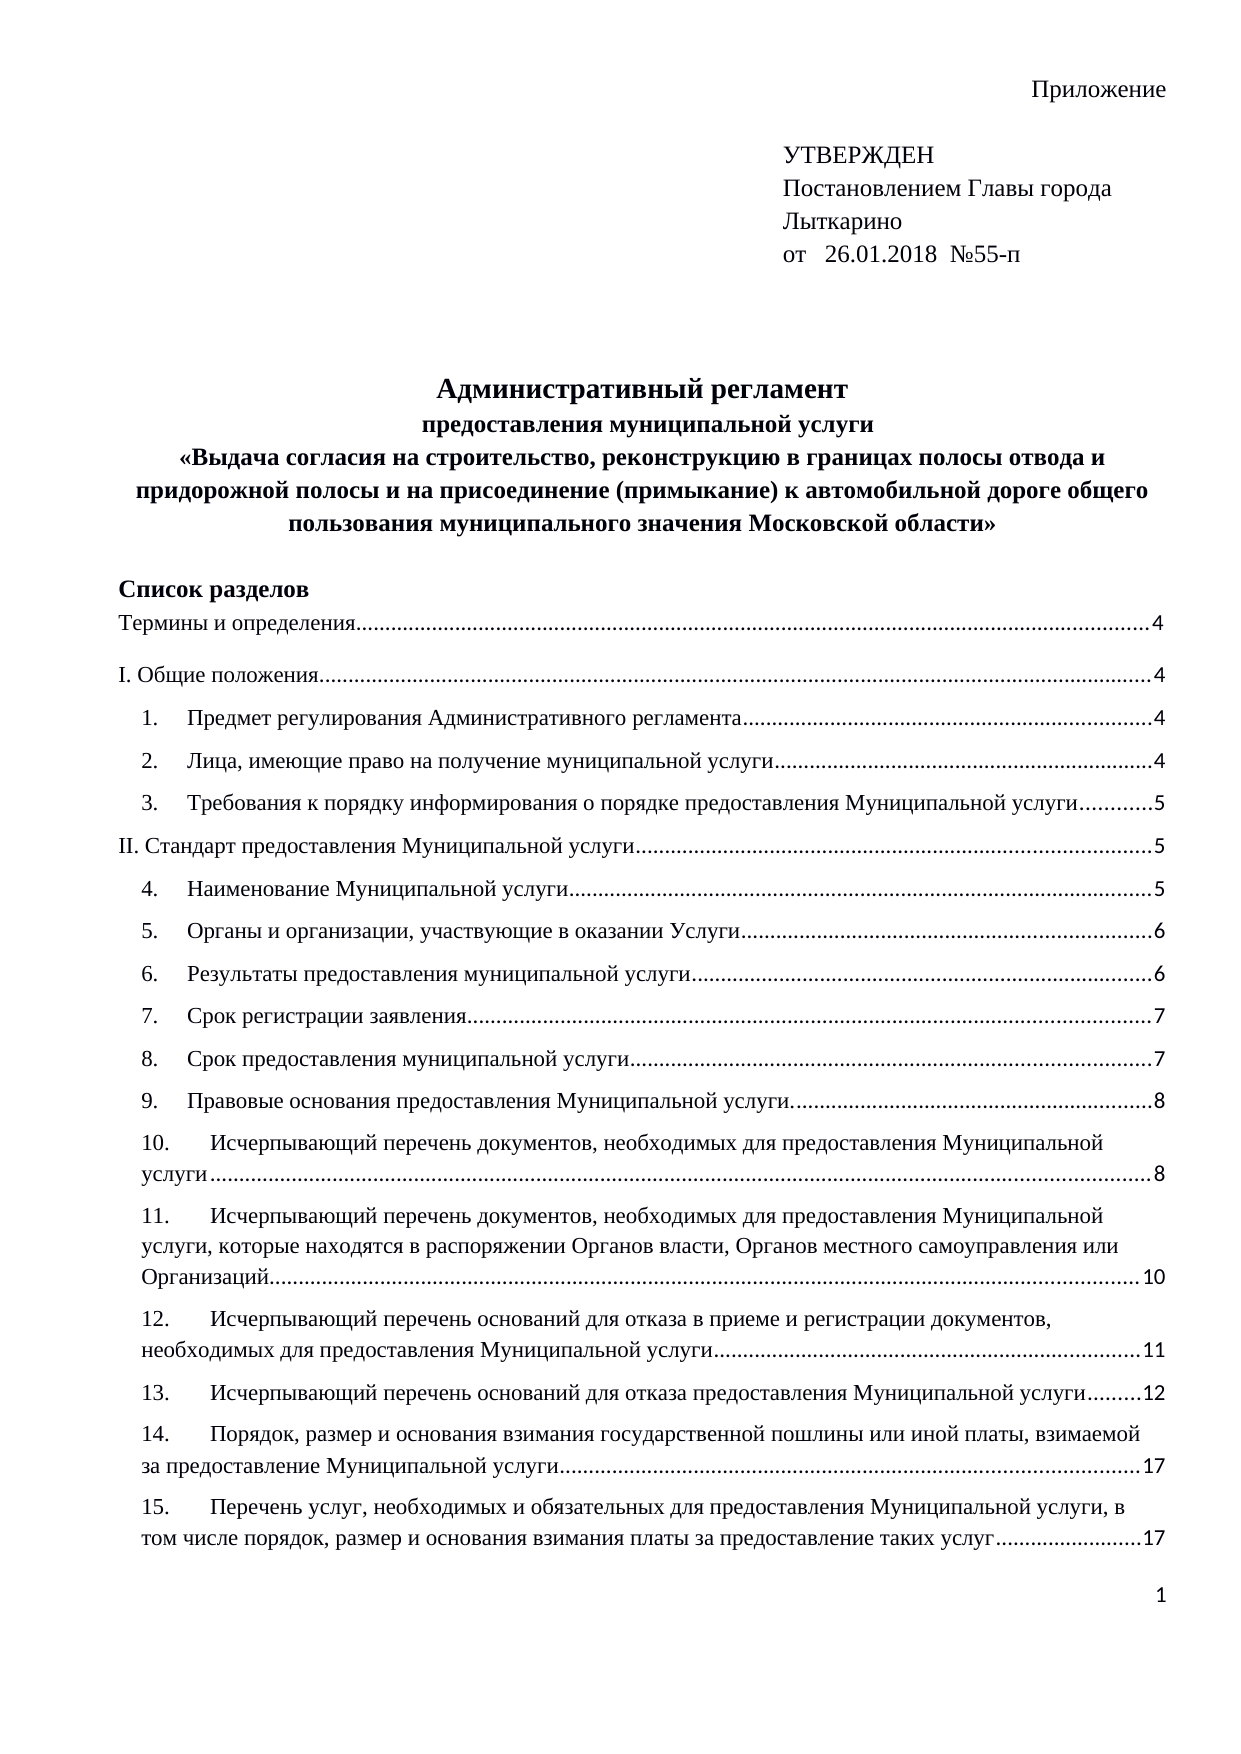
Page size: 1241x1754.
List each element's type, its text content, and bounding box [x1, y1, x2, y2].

text Приложение [783, 74, 1166, 103]
text Список разделов [118, 574, 1166, 603]
text «Выдача согласия на строительство, реконструкцию в границах полосы отвода и придорожной полосы и на присоединение (примыкание) к автомобильной дороге общего пользования муниципального значения Московской области» [118, 442, 1166, 537]
text УТВЕРЖДЕН [783, 140, 1166, 169]
text Административный регламент [118, 371, 1166, 404]
text от 26.01.2018 №55-п [783, 239, 1166, 268]
text Постановлением Главы города Лыткарино [783, 173, 1166, 235]
text предоставления муниципальной услуги [129, 409, 1166, 438]
